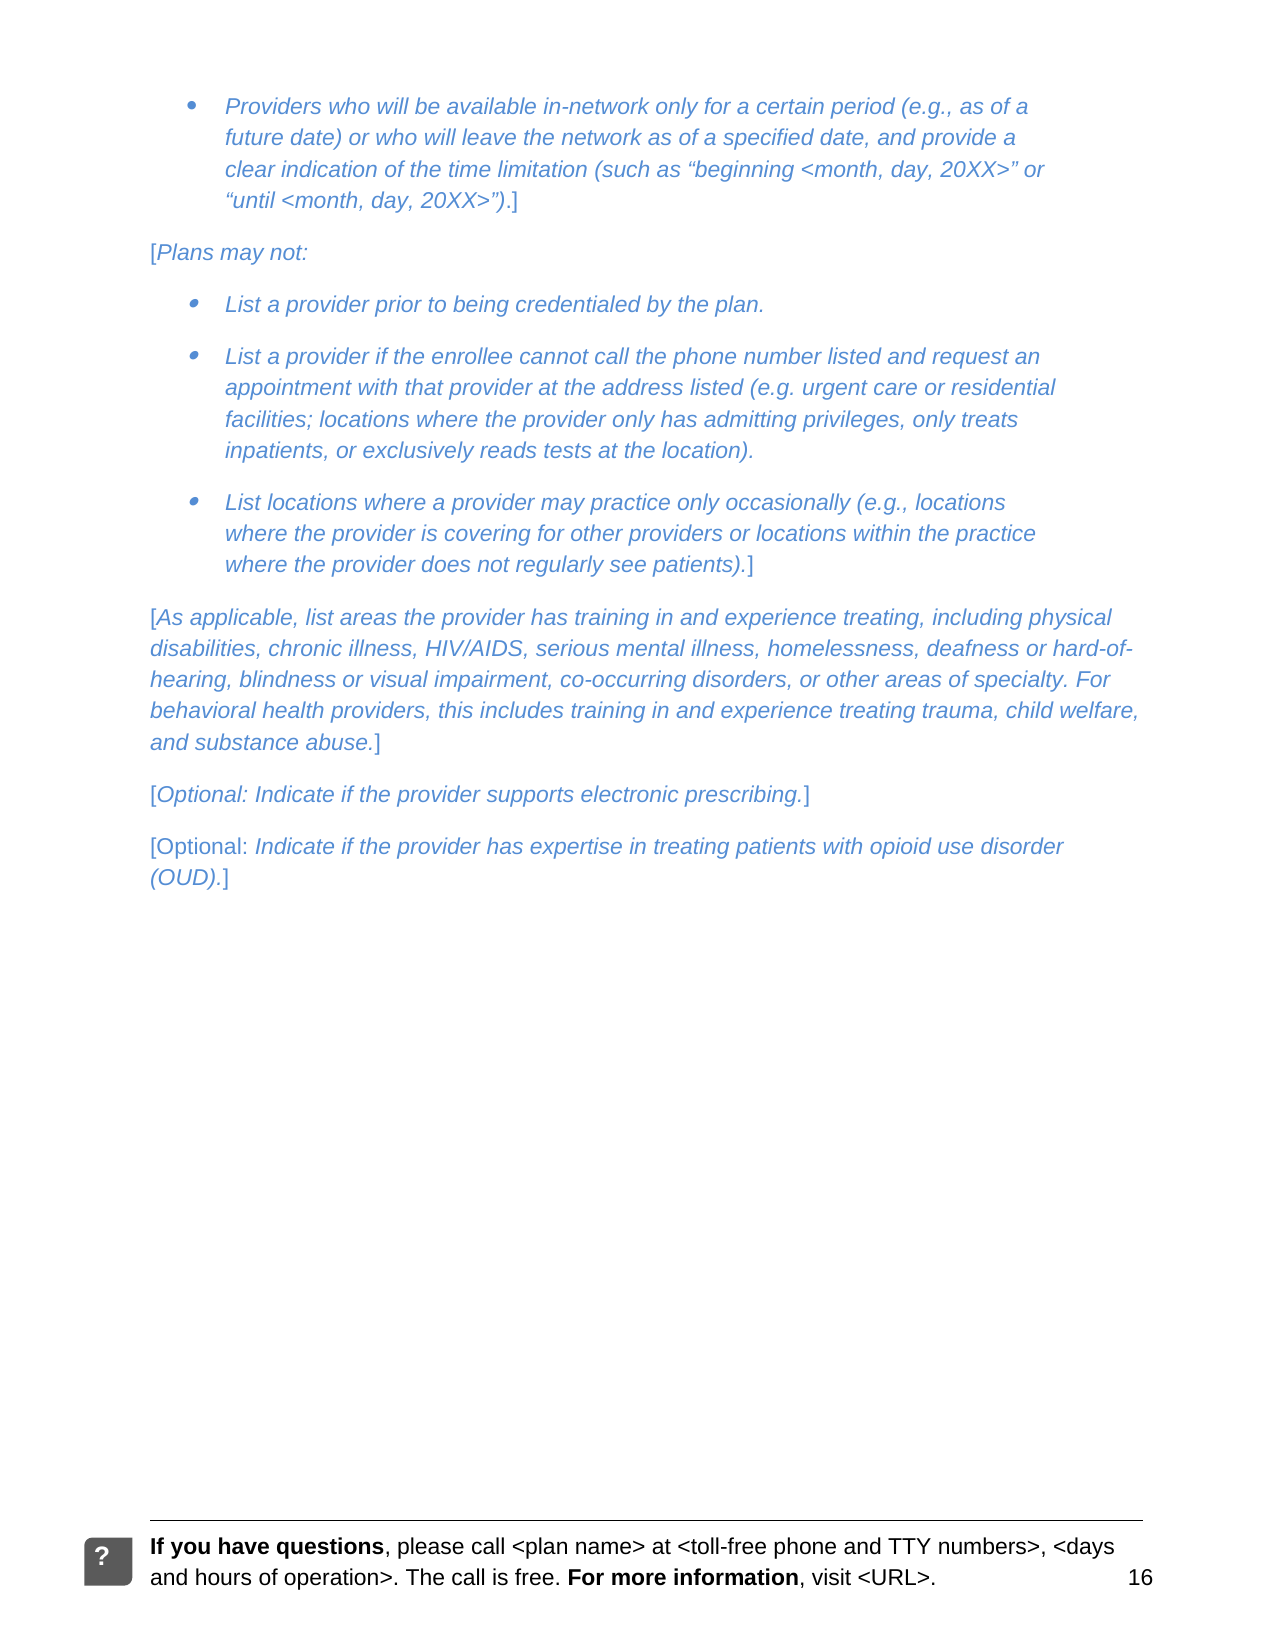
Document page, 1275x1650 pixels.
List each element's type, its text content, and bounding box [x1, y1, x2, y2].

text [Plans may not: [150, 235, 1143, 267]
list Providers who will be available in-network only for a certain period (e.g., as of a future date) or who will leave the network as of a specified date, and provide a clear indication of the time limitation (such as “beginning <month, day, 20XX>” or “until <month, day, 20XX>”).] [187, 89, 1068, 214]
text [Optional: Indicate if the provider has expertise in treating patients with opioid use disorder (OUD).] [150, 829, 1143, 892]
text [Optional: Indicate if the provider supports electronic prescribing.] [150, 777, 1143, 808]
list List locations where a provider may practice only occasionally (e.g., locations where the provider is covering for other providers or locations within the practice where the provider does not regularly see patients).] [187, 485, 1068, 579]
list List a provider prior to being credentialed by the plan. [187, 287, 1068, 319]
text [As applicable, list areas the provider has training in and experience treating, including physical disabilities, chronic illness, HIV/AIDS, serious mental illness, homelessness, deafness or hard-of-hearing, blindness or visual impairment, co-occurring disorders, or other areas of specialty. For behavioral health providers, this includes training in and experience treating trauma, child welfare, and substance abuse.] [150, 600, 1143, 756]
list List a provider if the enrollee cannot call the phone number listed and request an appointment with that provider at the address listed (e.g. urgent care or residential facilities; locations where the provider only has admitting privileges, only treats inpatients, or exclusively reads tests at the location). [187, 339, 1068, 464]
